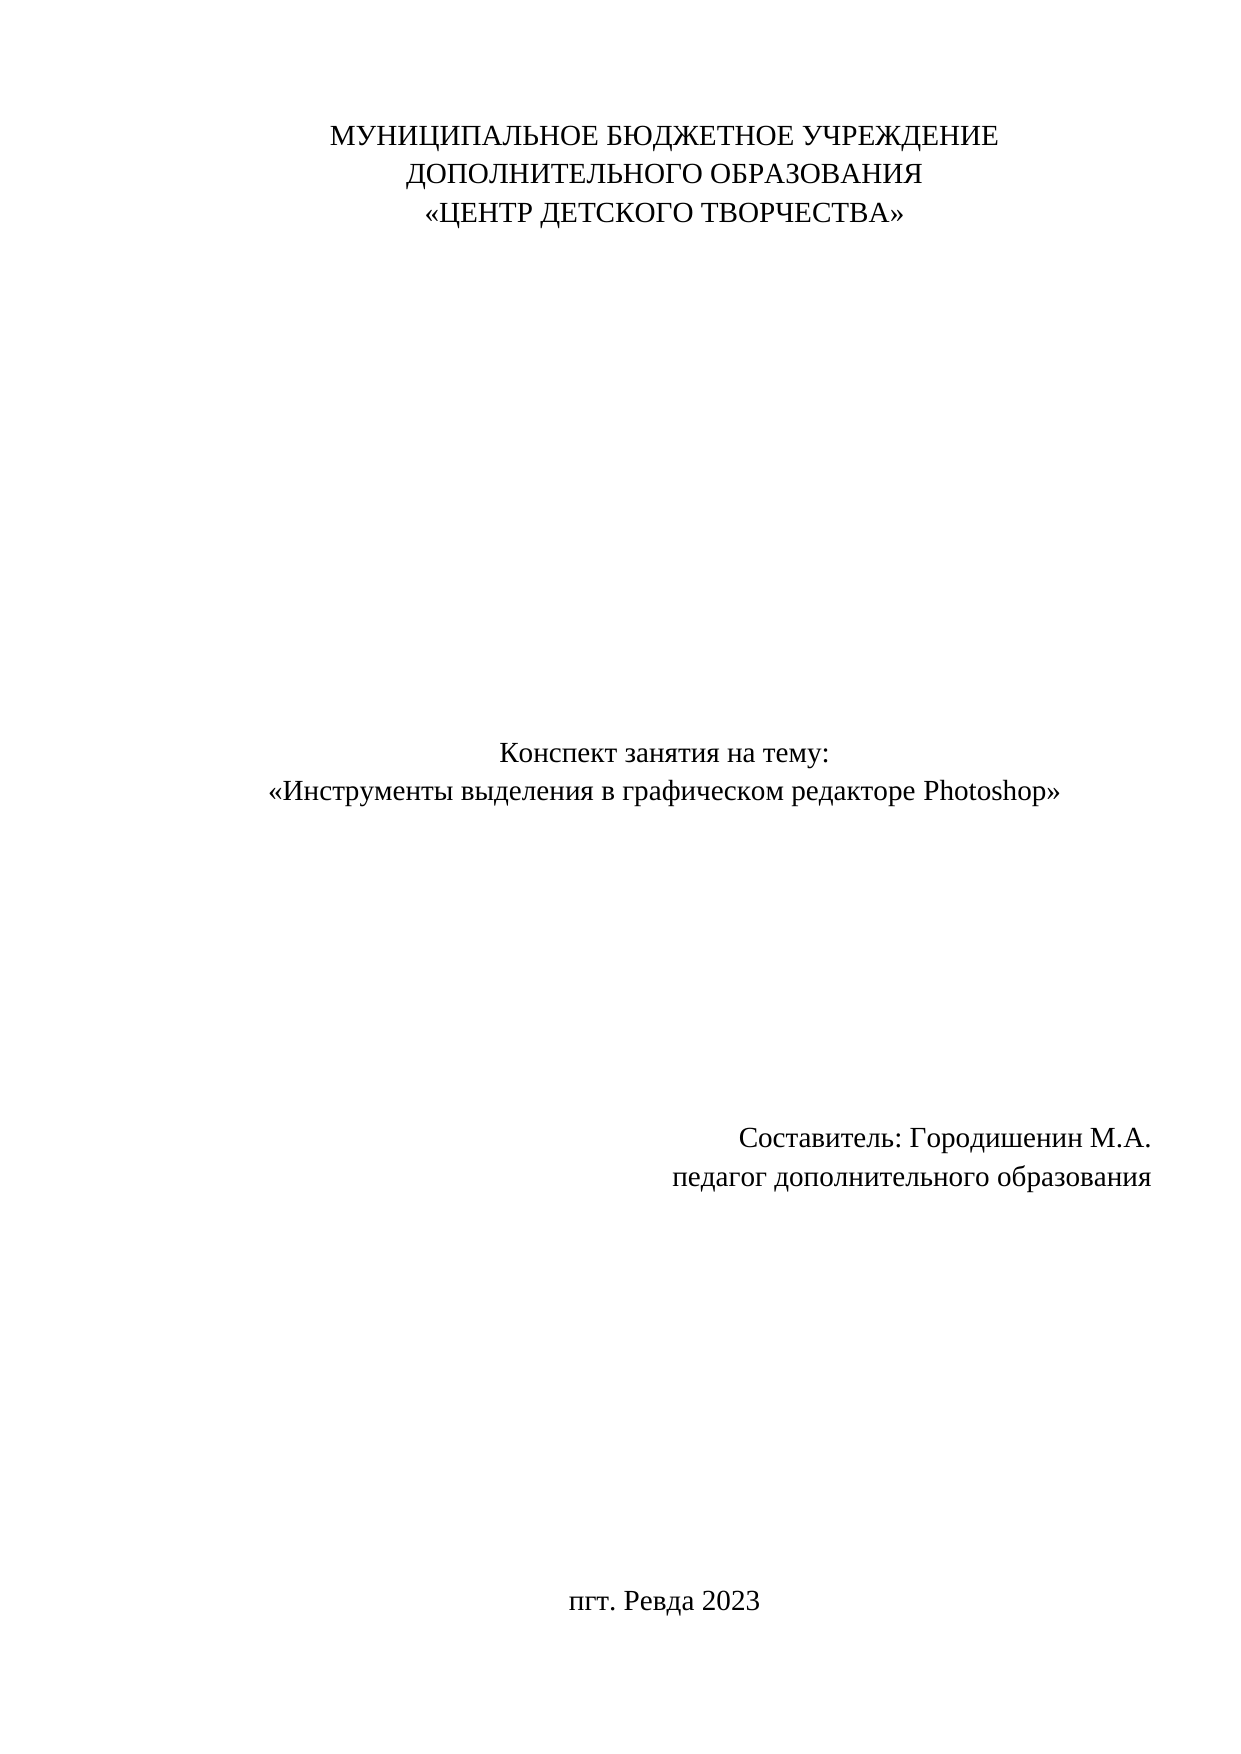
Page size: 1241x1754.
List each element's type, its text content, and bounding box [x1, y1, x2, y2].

text пгт. Ревда 2023 [177, 1583, 1152, 1616]
text Составитель: Городишенин М.А. педагог дополнительного образования [177, 1120, 1152, 1192]
text МУНИЦИПАЛЬНОЕ БЮДЖЕТНОЕ УЧРЕЖДЕНИЕ ДОПОЛНИТЕЛЬНОГО ОБРАЗОВАНИЯ «ЦЕНТР ДЕТСКОГО ТВОРЧЕСТВА» [177, 118, 1152, 229]
text Конспект занятия на тему: «Инструменты выделения в графическом редакторе Photoshop» [177, 735, 1152, 807]
